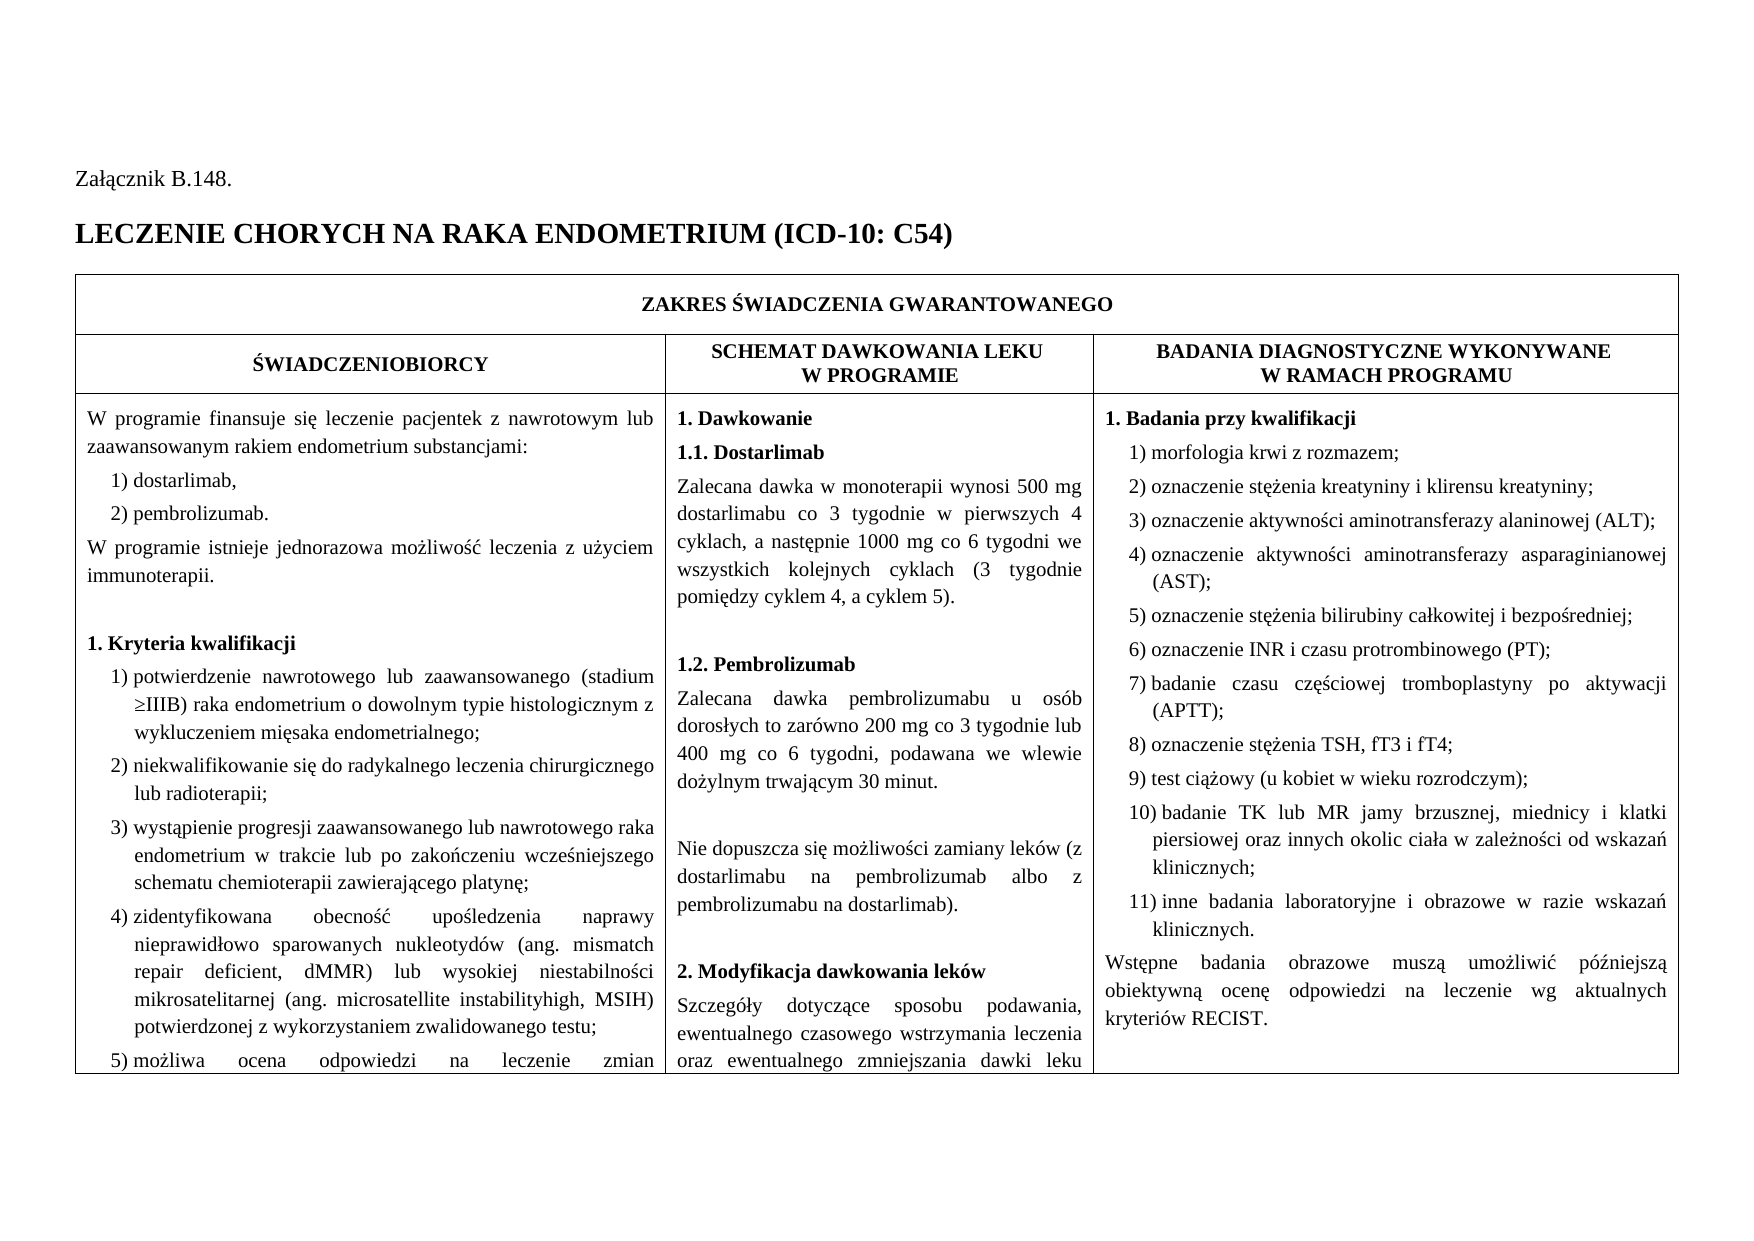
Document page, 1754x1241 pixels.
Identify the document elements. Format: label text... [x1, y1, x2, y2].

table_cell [1094, 394, 1678, 1073]
table_cell SCHEMAT DAWKOWANIA LEKU W PROGRAMIE [666, 335, 1093, 392]
table_header ZAKRES ŚWIADCZENIA GWARANTOWANEGO [76, 275, 1678, 333]
table_cell ŚWIADCZENIOBIORCY [76, 335, 665, 392]
text LECZENIE CHORYCH NA RAKA ENDOMETRIUM (ICD-10: C54) [75, 216, 1679, 249]
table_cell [76, 394, 665, 1073]
text Załącznik B.148. [75, 165, 1679, 192]
table_cell BADANIA DIAGNOSTYCZNE WYKONYWANE W RAMACH PROGRAMU [1094, 335, 1678, 392]
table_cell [666, 394, 1093, 1073]
